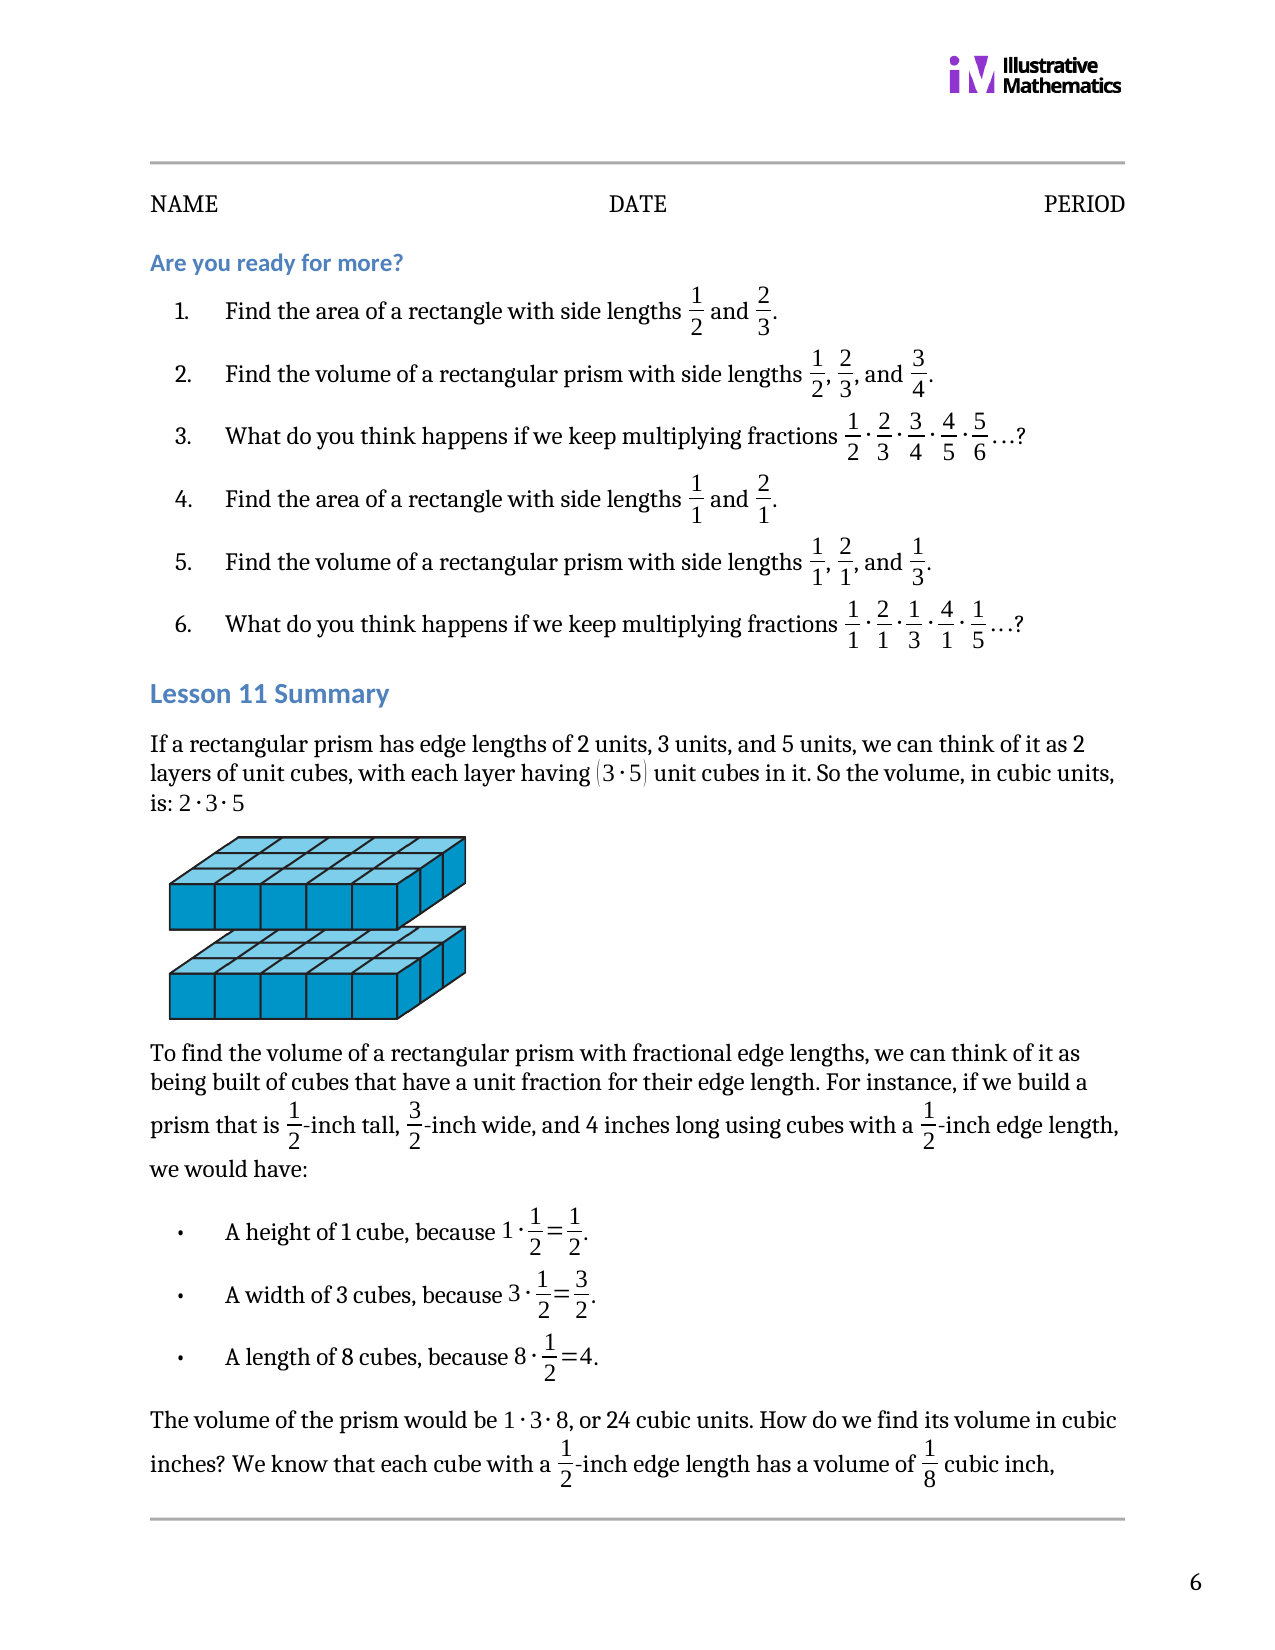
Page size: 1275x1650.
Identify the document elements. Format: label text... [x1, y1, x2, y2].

picture [949, 55, 1121, 93]
list Find the volume of a rectangular prism with side lengths , , and . [175, 344, 1125, 403]
picture [168, 836, 467, 1020]
list A width of 3 cubes, because . [175, 1265, 1125, 1324]
list Find the volume of a rectangular prism with side lengths , , and . [175, 533, 1125, 592]
subtitle Lesson 11 Summary [150, 675, 1125, 711]
text To find the volume of a rectangular prism with fractional edge lengths, we can think of it as being built of cubes that have a unit fraction for their edge length. For instance, if we build a prism that is -inch tall, -inch wide, and 4 inches long using cubes with a -inch edge length, we would have: [150, 1039, 1125, 1184]
list Find the area of a rectangle with side lengths and . [175, 282, 1125, 341]
subtitle Are you ready for more? [150, 247, 1125, 278]
list A length of 8 cubes, because . [175, 1328, 1125, 1387]
list A height of 1 cube, because . [175, 1203, 1125, 1262]
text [150, 1406, 1125, 1493]
list What do you think happens if we keep multiplying fractions ? [175, 595, 1125, 654]
text If a rectangular prism has edge lengths of 2 units, 3 units, and 5 units, we can think of it as 2 layers of unit cubes, with each layer having unit cubes in it. So the volume, in cubic units, is: [150, 729, 1125, 818]
list Find the area of a rectangle with side lengths and . [175, 470, 1125, 529]
list What do you think happens if we keep multiplying fractions ? [175, 407, 1125, 466]
